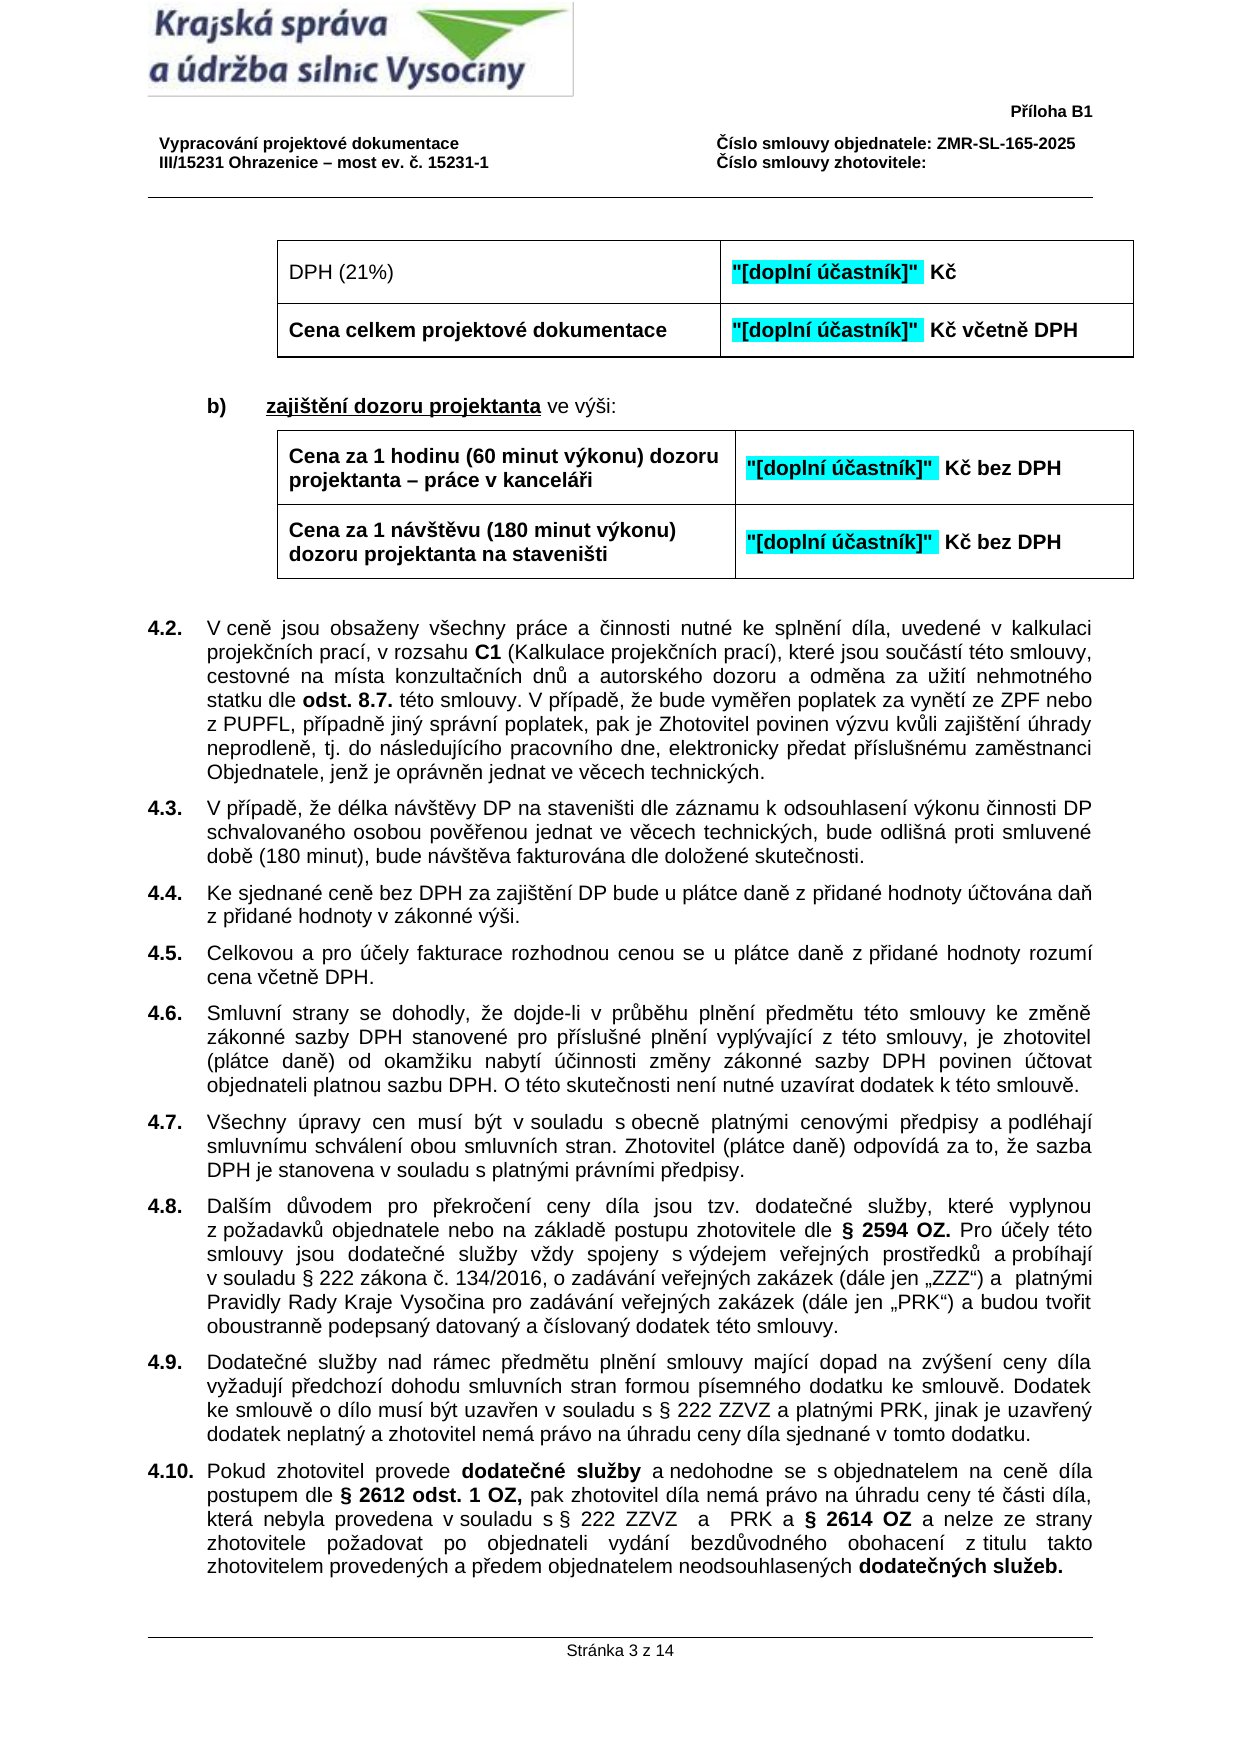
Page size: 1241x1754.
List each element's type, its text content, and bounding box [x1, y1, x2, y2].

list zajištění dozoru projektanta ve výši: [207, 394, 1093, 418]
picture [147, 2, 574, 98]
table_cell Kč včetně DPH [721, 304, 1133, 356]
list V ceně jsou obsaženy všechny práce a činnosti nutné ke splnění díla, uvedené v kalkulaci projekčních prací, v rozsahu C1 (Kalkulace projekčních prací), které jsou součástí této smlouvy, cestovné na místa konzultačních dnů a autorského dozoru a odměna za užití nehmotného statku dle odst. 8.7. této smlouvy. V případě, že bude vyměřen poplatek za vynětí ze ZPF nebo z PUPFL, případně jiný správní poplatek, pak je Zhotovitel povinen výzvu kvůli zajištění úhrady neprodleně, tj. do následujícího pracovního dne, elektronicky předat příslušnému zaměstnanci Objednatele, jenž je oprávněn jednat ve věcech technických. [148, 616, 1093, 783]
table_cell Kč bez DPH [736, 505, 1133, 578]
table_header Cena za 1 hodinu (60 minut výkonu) dozoru projektanta – práce v kanceláři [278, 431, 735, 504]
list V případě, že délka návštěvy DP na staveništi dle záznamu k odsouhlasení výkonu činnosti DP schvalovaného osobou pověřenou jednat ve věcech technických, bude odlišná proti smluvené době (180 minut), bude návštěva fakturována dle doložené skutečnosti. [148, 796, 1093, 868]
list Všechny úpravy cen musí být v souladu s obecně platnými cenovými předpisy a podléhají smluvnímu schválení obou smluvních stran. Zhotovitel (plátce daně) odpovídá za to, že sazba DPH je stanovena v souladu s platnými právními předpisy. [148, 1109, 1093, 1181]
table_cell Cena celkem projektové dokumentace [278, 304, 720, 356]
table_header Kč bez DPH [736, 431, 1133, 504]
list Celkovou a pro účely fakturace rozhodnou cenou se u plátce daně z přidané hodnoty rozumí cena včetně DPH. [148, 941, 1093, 989]
list Smluvní strany se dohodly, že dojde-li v průběhu plnění předmětu této smlouvy ke změně zákonné sazby DPH stanovené pro příslušné plnění vyplývající z této smlouvy, je zhotovitel (plátce daně) od okamžiku nabytí účinnosti změny zákonné sazby DPH povinen účtovat objednateli platnou sazbu DPH. O této skutečnosti není nutné uzavírat dodatek k této smlouvě. [148, 1001, 1093, 1097]
table_cell DPH (21%) [278, 241, 720, 303]
list Pokud zhotovitel provede dodatečné služby a nedohodne se s objednatelem na ceně díla postupem dle § 2612 odst. 1 OZ, pak zhotovitel díla nemá právo na úhradu ceny té části díla, která nebyla provedena v souladu s § 222 ZZVZ a PRK a § 2614 OZ a nelze ze strany zhotovitele požadovat po objednateli vydání bezdůvodného obohacení z titulu takto zhotovitelem provedených a předem objednatelem neodsouhlasených dodatečných služeb. [148, 1458, 1093, 1578]
list Dodatečné služby nad rámec předmětu plnění smlouvy mající dopad na zvýšení ceny díla vyžadují předchozí dohodu smluvních stran formou písemného dodatku ke smlouvě. Dodatek ke smlouvě o dílo musí být uzavřen v souladu s § 222 ZZVZ a platnými PRK, jinak je uzavřený dodatek neplatný a zhotovitel nemá právo na úhradu ceny díla sjednané v tomto dodatku. [148, 1350, 1093, 1446]
table_cell Cena za 1 návštěvu (180 minut výkonu) dozoru projektanta na staveništi [278, 505, 735, 578]
table_cell Kč [721, 241, 1133, 303]
list Dalším důvodem pro překročení ceny díla jsou tzv. dodatečné služby, které vyplynou z požadavků objednatele nebo na základě postupu zhotovitele dle § 2594 OZ. Pro účely této smlouvy jsou dodatečné služby vždy spojeny s výdejem veřejných prostředků a probíhají v souladu § 222 zákona č. 134/2016, o zadávání veřejných zakázek (dále jen „ZZZ“) a platnými Pravidly Rady Kraje Vysočina pro zadávání veřejných zakázek (dále jen „PRK“) a budou tvořit oboustranně podepsaný datovaný a číslovaný dodatek této smlouvy. [148, 1194, 1093, 1338]
list Ke sjednané ceně bez DPH za zajištění DP bude u plátce daně z přidané hodnoty účtována daň z přidané hodnoty v zákonné výši. [148, 880, 1093, 928]
